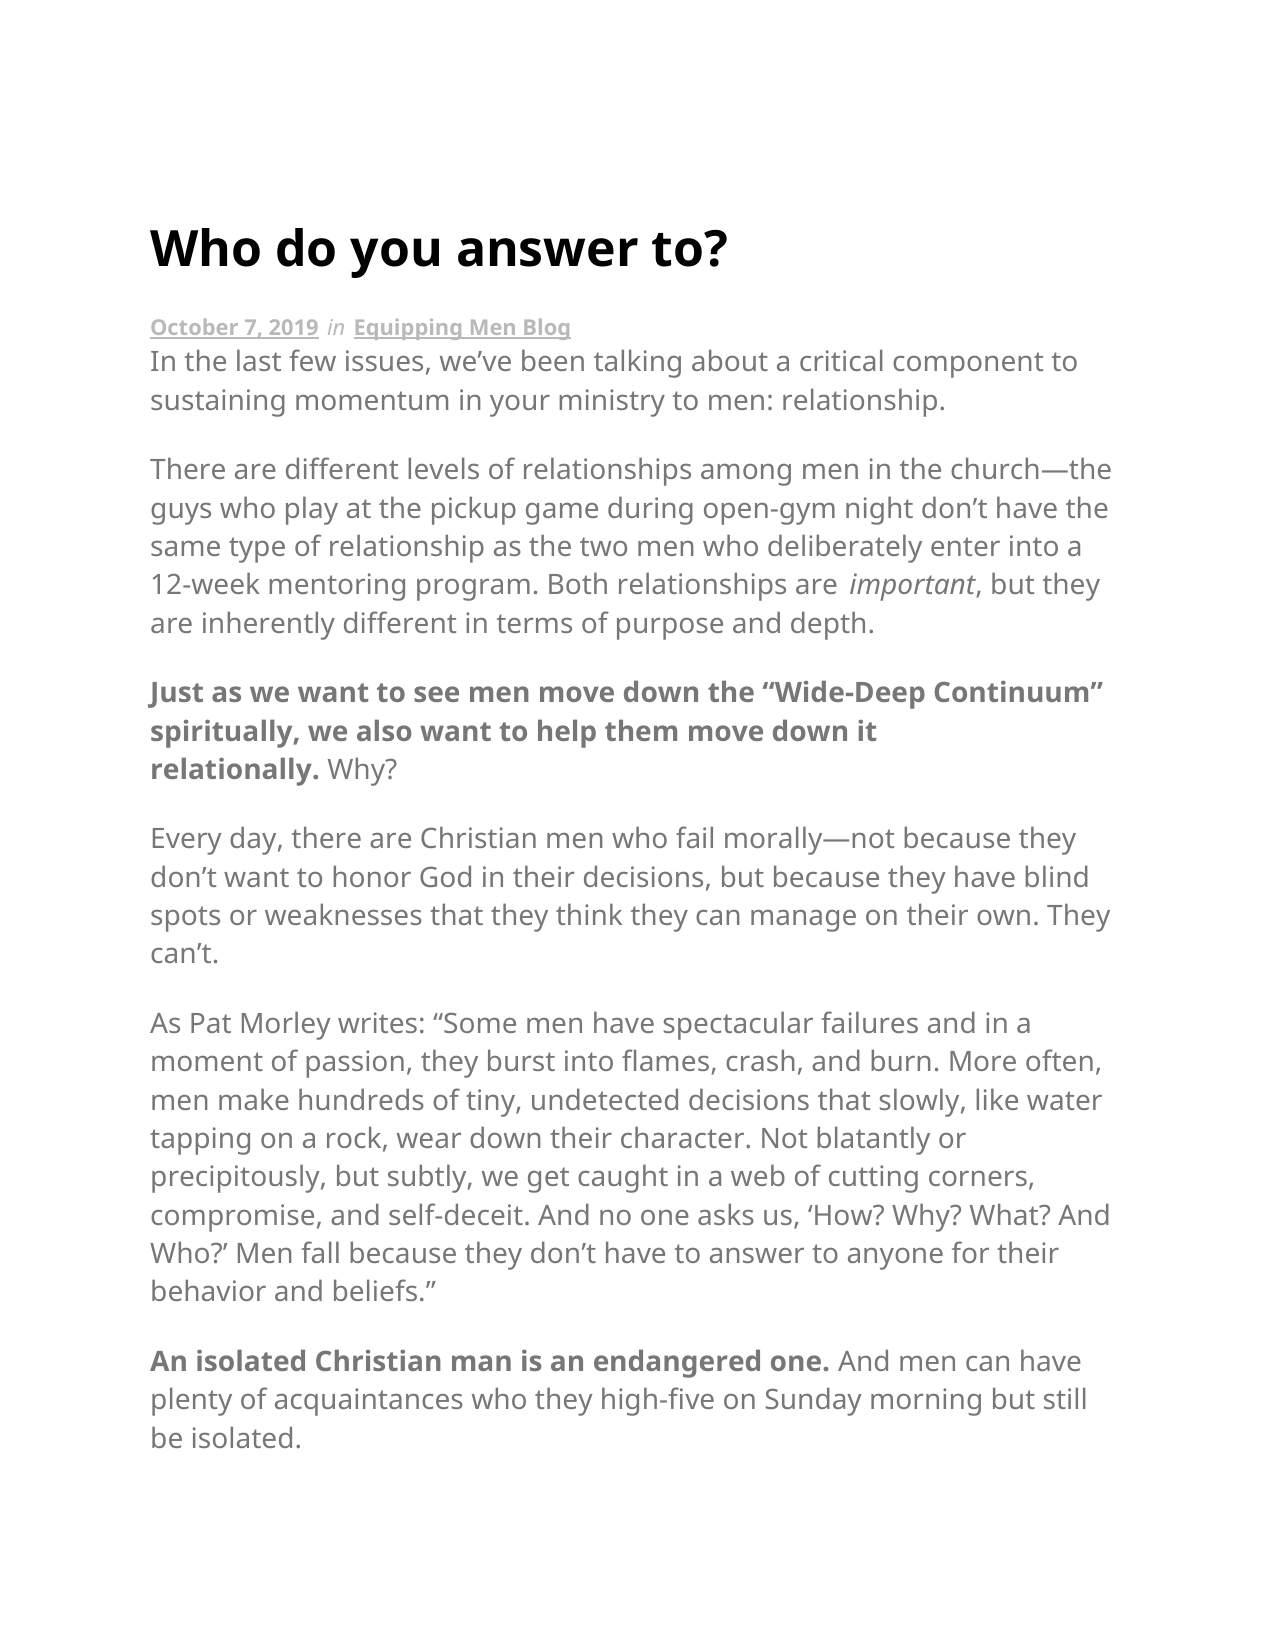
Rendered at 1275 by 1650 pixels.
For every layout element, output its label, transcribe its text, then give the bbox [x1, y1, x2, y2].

text In the last few issues, we’ve been talking about a critical component to sustaining momentum in your ministry to men: relationship. [150, 342, 1125, 418]
text October 7, 2019 in Equipping Men Blog [150, 312, 1125, 342]
text There are different levels of relationships among men in the church—the guys who play at the pickup game during open-gym night don’t have the same type of relationship as the two men who deliberately enter into a 12-week mentoring program. Both relationships are important, but they are inherently different in terms of purpose and depth. [150, 449, 1125, 641]
text Just as we want to see men move down the “Wide-Deep Continuum” spiritually, we also want to help them move down it relationally. Why? [150, 672, 1125, 787]
text Every day, there are Christian men who fail morally—not because they don’t want to honor God in their decisions, but because they have blind spots or weaknesses that they think they can manage on their own. They can’t. [150, 819, 1125, 972]
text An isolated Christian man is an endangered one. And men can have plenty of acquaintances who they high-five on Sunday morning but still be isolated. [150, 1341, 1125, 1456]
text Who do you answer to? [150, 212, 1125, 281]
text As Pat Morley writes: “Some men have spectacular failures and in a moment of passion, they burst into flames, crash, and burn. More often, men make hundreds of tiny, undetected decisions that slowly, like water tapping on a rock, wear down their character. Not blatantly or precipitously, but subtly, we get caught in a web of cutting corners, compromise, and self-deceit. And no one asks us, ‘How? Why? What? And Who?’ Men fall because they don’t have to answer to anyone for their behavior and beliefs.” [150, 1003, 1125, 1310]
